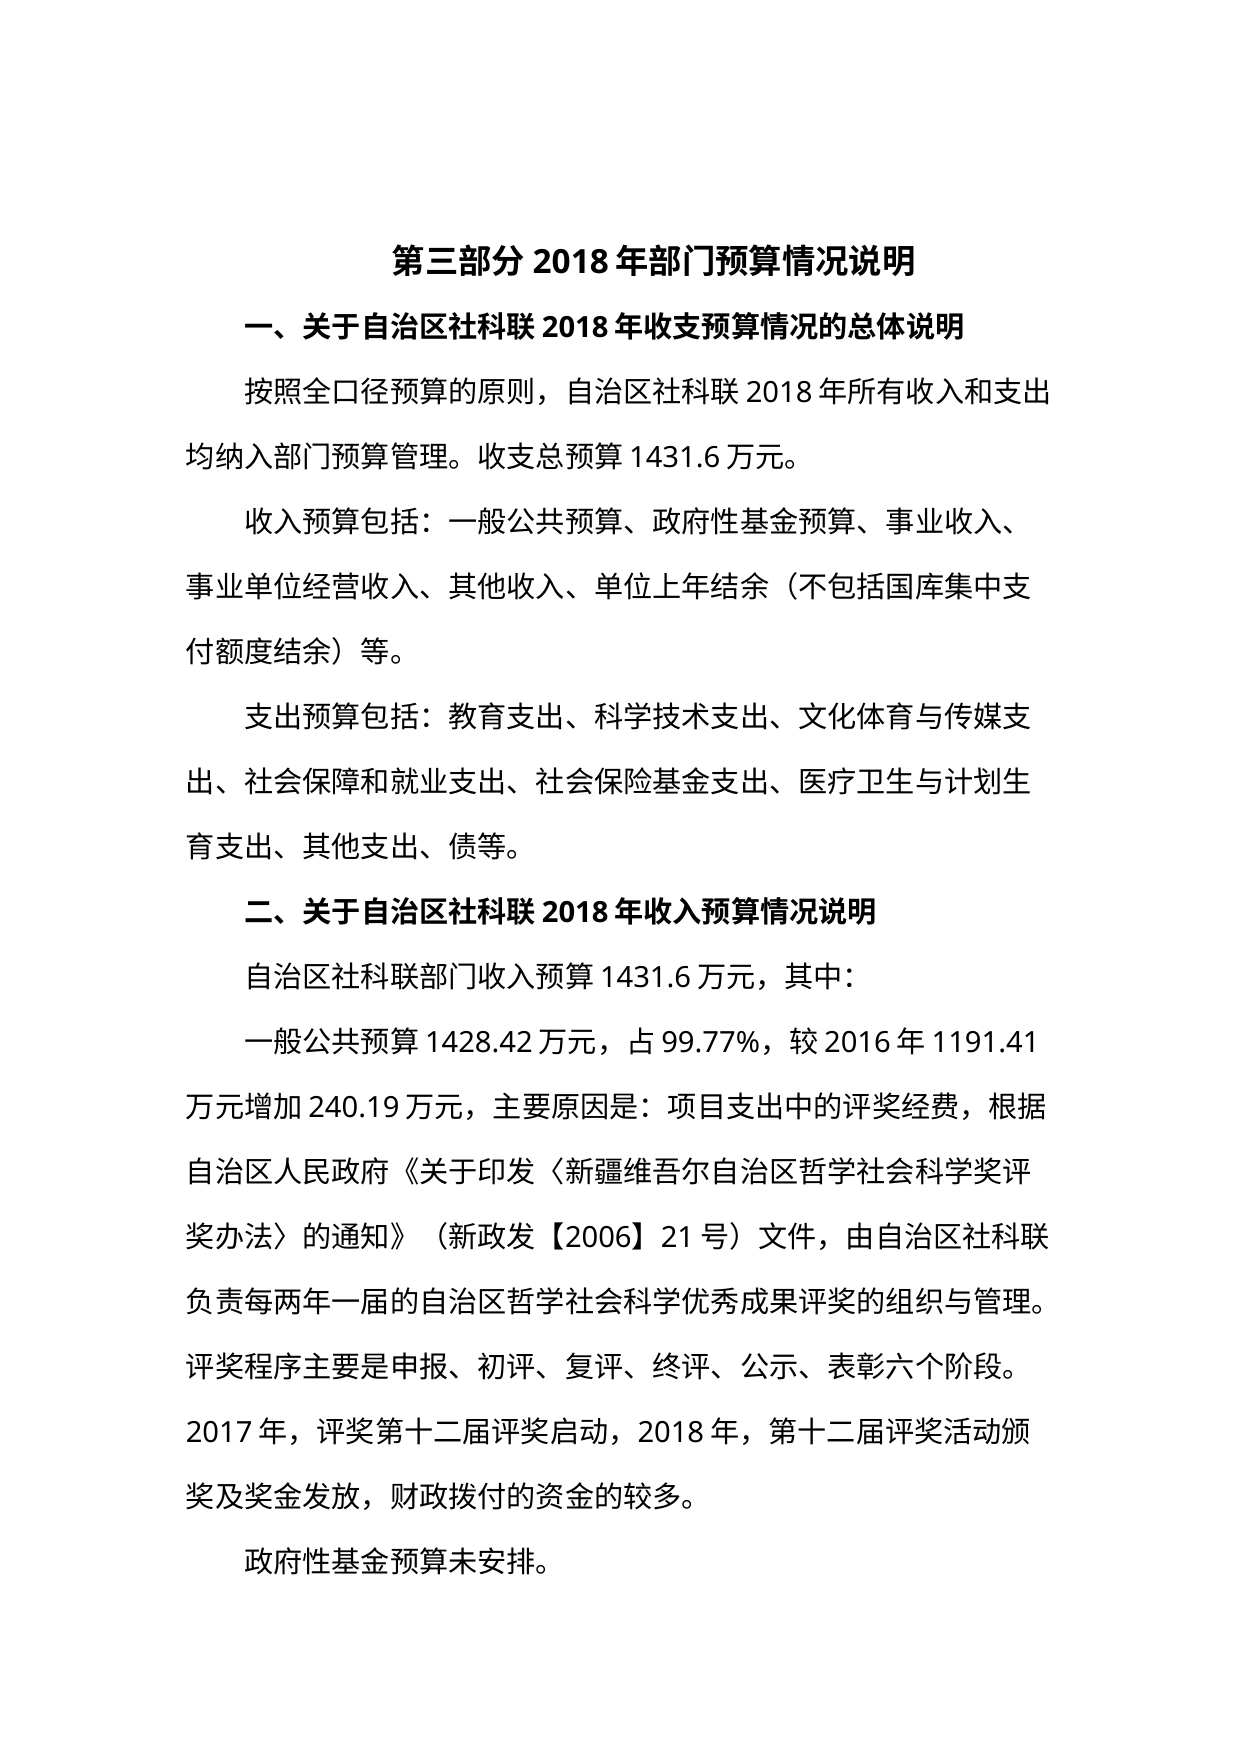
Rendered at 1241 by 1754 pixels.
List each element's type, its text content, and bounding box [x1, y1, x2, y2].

text 支出预算包括：教育支出、科学技术支出、文化体育与传媒支出、社会保障和就业支出、社会保险基金支出、医疗卫生与计划生育支出、其他支出、债等。 [186, 682, 1053, 877]
text 自治区社科联部门收入预算1431.6万元，其中： [186, 942, 1053, 1007]
text 收入预算包括：一般公共预算、政府性基金预算、事业收入、事业单位经营收入、其他收入、单位上年结余（不包括国库集中支付额度结余）等。 [186, 487, 1053, 682]
text 二、关于自治区社科联2018年收入预算情况说明 [186, 877, 1053, 942]
text 一、关于自治区社科联2018年收支预算情况的总体说明 [186, 292, 1053, 357]
text 政府性基金预算未安排。 [186, 1527, 1053, 1592]
text 一般公共预算1428.42万元，占99.77%，较2016年1191.41万元增加240.19万元，主要原因是：项目支出中的评奖经费，根据自治区人民政府《关于印发〈新疆维吾尔自治区哲学社会科学奖评奖办法〉的通知》（新政发【2006】21号）文件，由自治区社科联负责每两年一届的自治区哲学社会科学优秀成果评奖的组织与管理。评奖程序主要是申报、初评、复评、终评、公示、表彰六个阶段。2017年，评奖第十二届评奖启动，2018年，第十二届评奖活动颁奖及奖金发放，财政拨付的资金的较多。 [186, 1007, 1053, 1527]
text 第三部分 2018年部门预算情况说明 [254, 227, 1053, 292]
text 按照全口径预算的原则，自治区社科联2018年所有收入和支出均纳入部门预算管理。收支总预算1431.6万元。 [186, 357, 1053, 487]
